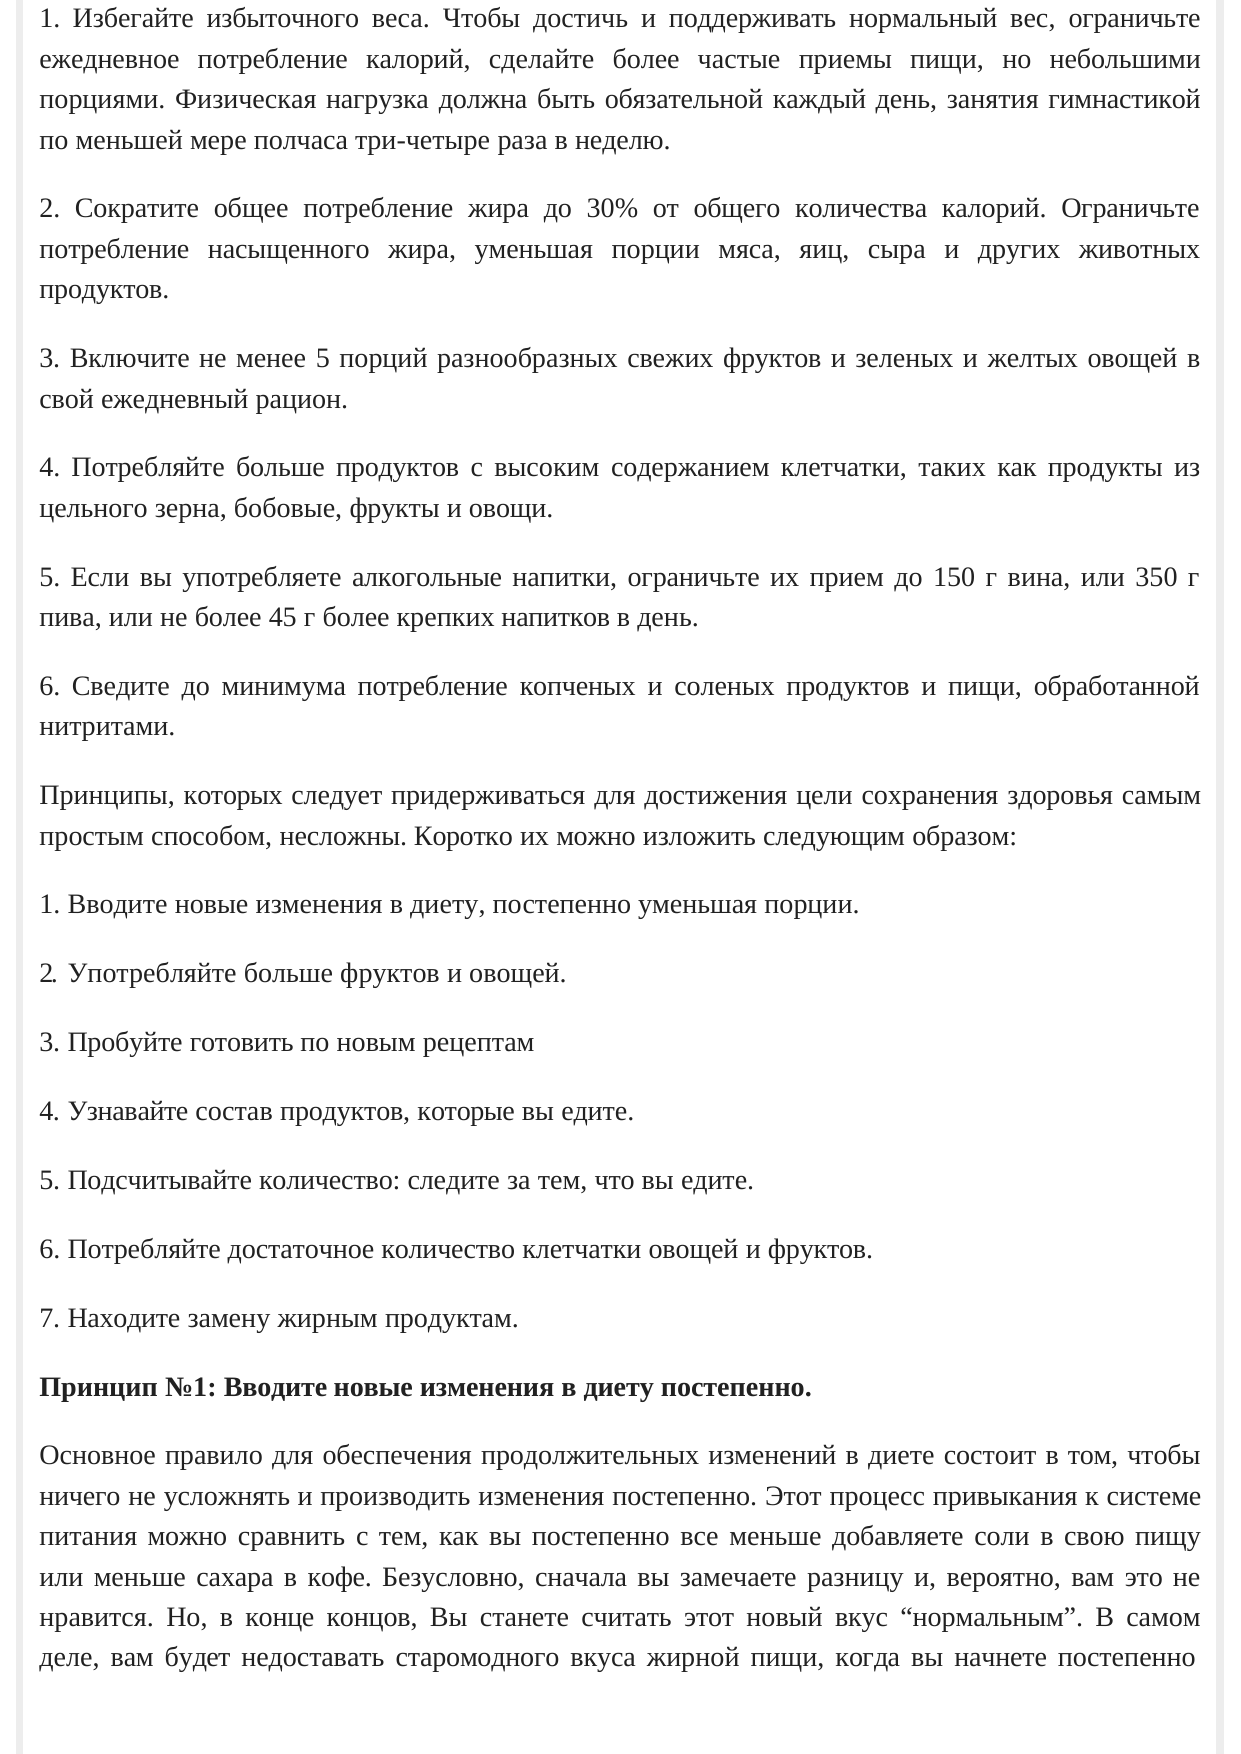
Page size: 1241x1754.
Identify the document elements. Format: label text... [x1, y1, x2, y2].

subtitle Принцип №1: Вводите новые изменения в диету постепенно. [39, 1369, 1236, 1402]
list Сведите до минимума потребление копченых и соленых продуктов и пищи, обработанной нитритами. [39, 669, 1200, 742]
list Избегайте избыточного веса. Чтобы достичь и поддерживать нормальный вес, ограничьте ежедневное потребление калорий, сделайте более частые приемы пищи, но небольшими порциями. Физическая нагрузка должна быть обязательной каждый день, занятия гимнастикой по меньшей мере полчаса три-четыре раза в неделю. [39, 1, 1201, 155]
list Узнавайте состав продуктов, которые вы едите. [39, 1094, 1236, 1127]
list Находите замену жирным продуктам. [39, 1301, 1236, 1333]
list Пробуйте готовить по новым рецептам [39, 1025, 1236, 1058]
list Употребляйте больше фруктов и овощей. [39, 956, 1236, 989]
list Потребляйте достаточное количество клетчатки овощей и фруктов. [39, 1232, 1236, 1264]
list Сократите общее потребление жира до 30% от общего количества калорий. Ограничьте потребление насыщенного жира, уменьшая порции мяса, яиц, сыра и других животных продуктов. [39, 192, 1200, 305]
list Подсчитывайте количество: следите за тем, что вы едите. [39, 1163, 1236, 1195]
list Включите не менее 5 порций разнообразных свежих фруктов и зеленых и желтых овощей в свой ежедневный рацион. [39, 341, 1201, 414]
list Потребляйте больше продуктов с высоким содержанием клетчатки, таких как продукты из цельного зерна, бобовые, фрукты и овощи. [39, 451, 1200, 523]
list Если вы употребляете алкогольные напитки, ограничьте их прием до 150 г вина, или 350 г пива, или не более 45 г более крепких напитков в день. [39, 560, 1200, 633]
list Вводите новые изменения в диету, постепенно уменьшая порции. [39, 888, 1236, 920]
text Основное правило для обеспечения продолжительных изменений в диете состоит в том, чтобы ничего не усложнять и производить изменения постепенно. Этот процесс привыкания к системе питания можно сравнить с тем, как вы постепенно все меньше добавляете соли в свою пищу или меньше сахара в кофе. Безусловно, сначала вы замечаете разницу и, вероятно, вам это не нравится. Но, в конце концов, Вы станете считать этот новый вкус “нормальным”. В самом деле, вам будет недоставать старомодного вкуса жирной пищи, когда вы начнете постепенно [39, 1438, 1201, 1673]
text Принципы, которых следует придерживаться для достижения цели сохранения здоровья самым простым способом, несложны. Коротко их можно изложить следующим образом: [39, 778, 1201, 851]
